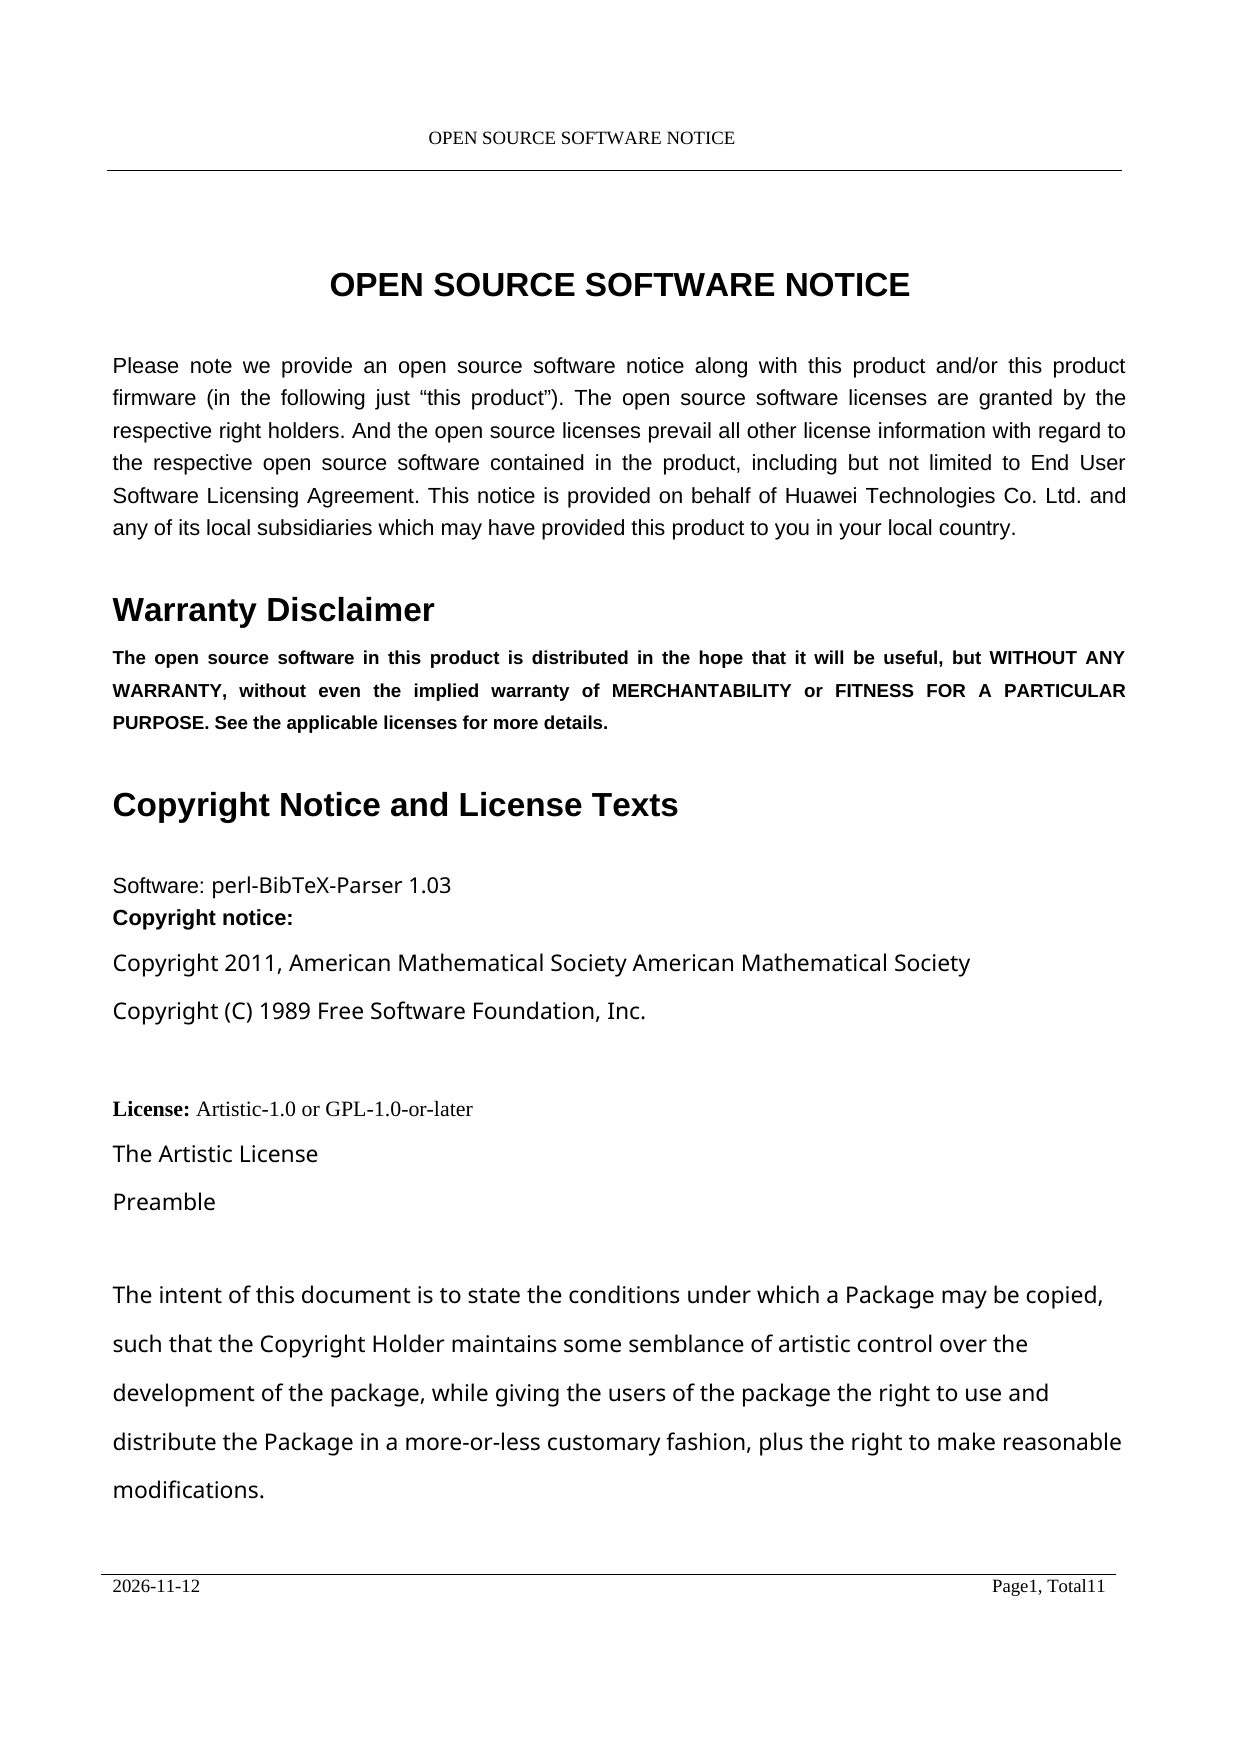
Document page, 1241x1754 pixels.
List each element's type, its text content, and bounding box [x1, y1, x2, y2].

text Warranty Disclaimer [112, 576, 1128, 641]
text Please note we provide an open source software notice along with this product and/or this product firmware (in the following just “this product”). The open source software licenses are granted by the respective right holders. And the open source licenses prevail all other license information with regard to the respective open source software contained in the product, including but not limited to End User Software Licensing Agreement. This notice is provided on behalf of Huawei Technologies Co. Ltd. and any of its local subsidiaries which may have provided this product to you in your local country. [112, 349, 1128, 544]
text The open source software in this product is distributed in the hope that it will be useful, but WITHOUT ANY WARRANTY, without even the implied warranty of MERCHANTABILITY or FITNESS FOR A PARTICULAR PURPOSE. See the applicable licenses for more details. [112, 641, 1128, 739]
text Preamble [112, 1185, 1128, 1218]
text Copyright (C) 1989 Free Software Foundation, Inc. [112, 995, 1128, 1076]
text The Artistic License [112, 1137, 1128, 1170]
text ﻿Copyright 2011, American Mathematical Society American Mathematical Society [112, 947, 1128, 979]
text Copyright Notice and License Texts [112, 771, 1128, 836]
text License: Artistic-1.0 or GPL-1.0-or-later [112, 1092, 1128, 1125]
text OPEN SOURCE SOFTWARE NOTICE [112, 251, 1128, 316]
text Copyright notice: [112, 901, 1128, 934]
text The intent of this document is to state the conditions under which a Package may be copied, such that the Copyright Holder maintains some semblance of artistic control over the development of the package, while giving the users of the package the right to use and distribute the Package in a more-or-less customary fashion, plus the right to make reasonable modifications. [112, 1279, 1128, 1506]
text Software: perl-BibTeX-Parser 1.03 [112, 869, 1128, 901]
